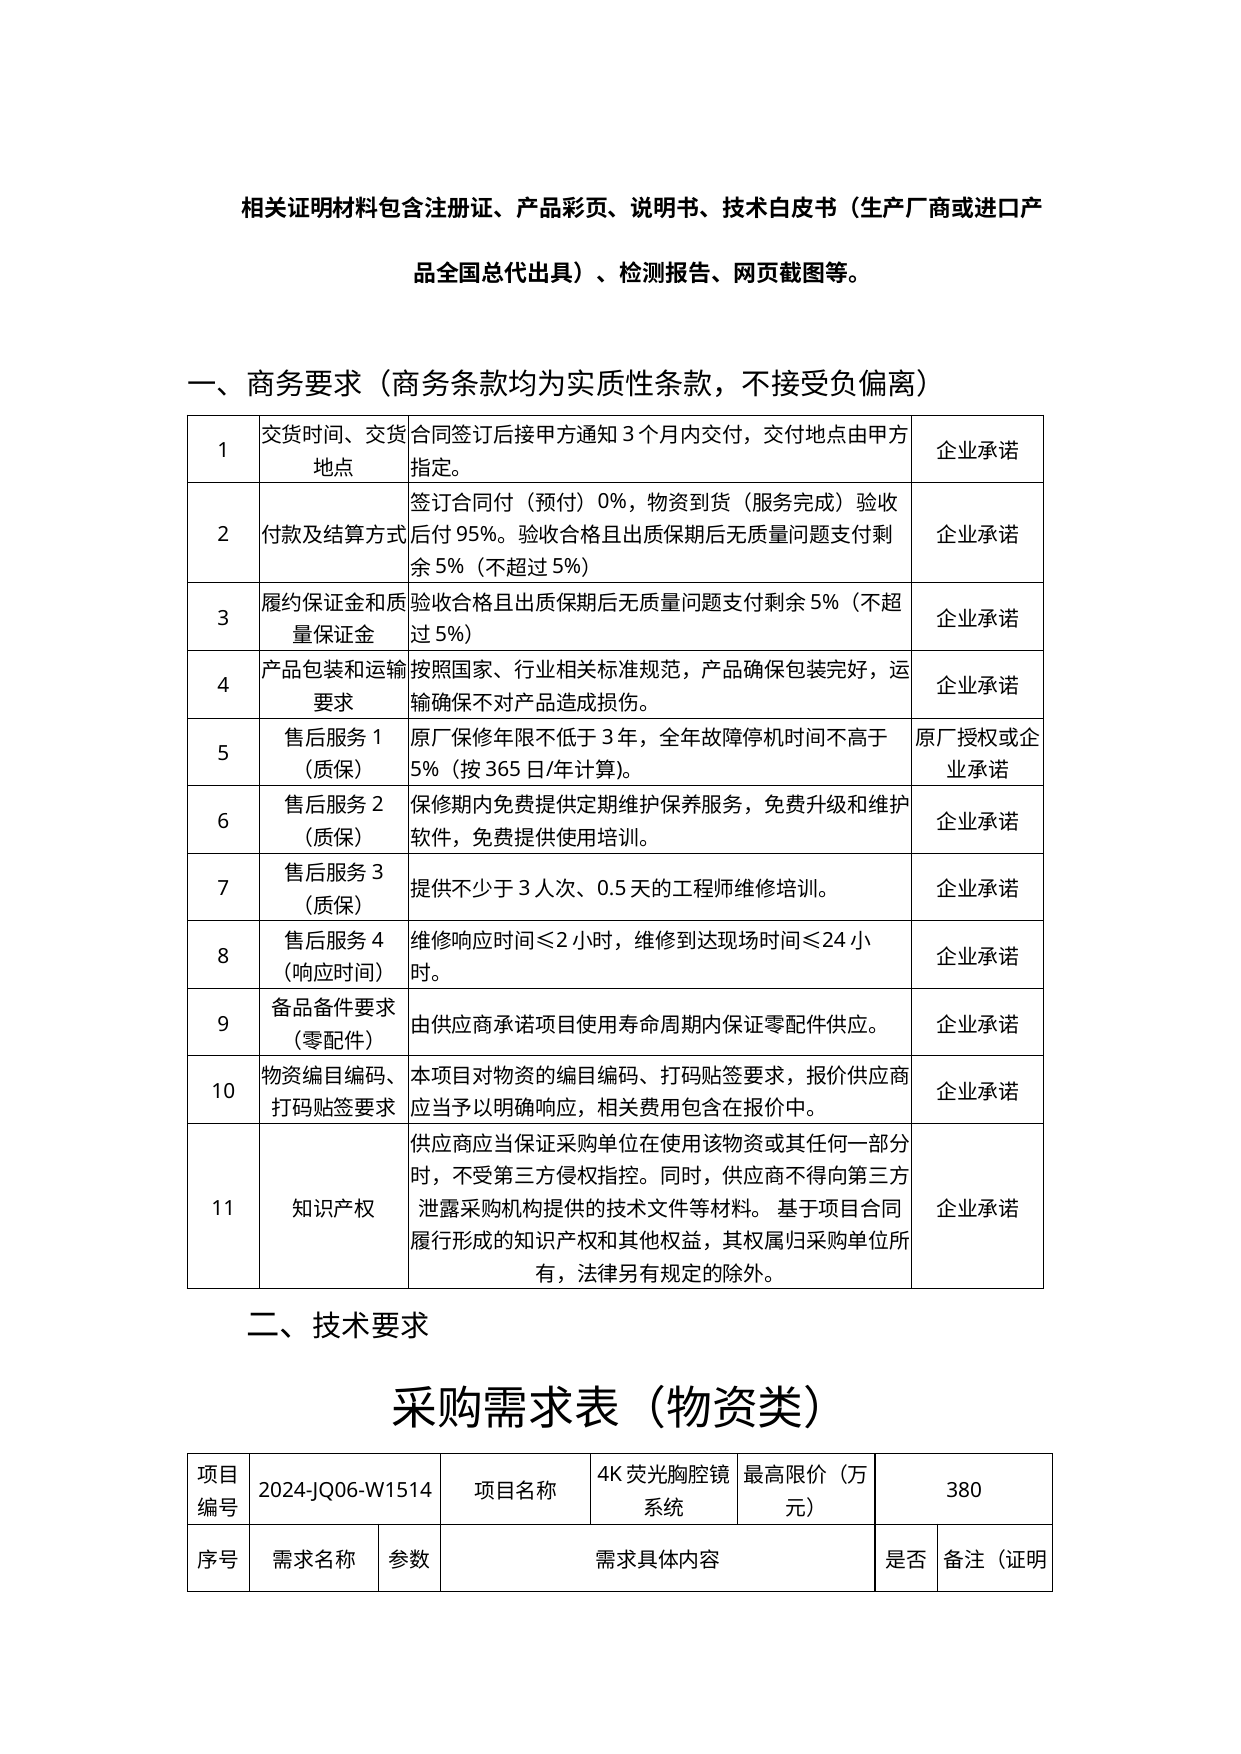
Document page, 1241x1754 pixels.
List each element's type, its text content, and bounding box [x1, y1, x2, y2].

table_cell 售后服务2 （质保） [260, 786, 408, 853]
table_cell 原厂授权或企业承诺 [912, 719, 1043, 785]
table_cell 签订合同付（预付）0%，物资到货（服务完成）验收后付95%。验收合格且出质保期后无质量问题支付剩余5%（不超过5%） [409, 483, 911, 582]
subtitle 技术要求 [187, 1289, 1053, 1354]
table_cell 是否量化 [876, 1525, 937, 1591]
table_cell 5 [188, 719, 259, 785]
table_cell 8 [188, 921, 259, 988]
table_header 交货时间、交货地点 [260, 416, 408, 482]
table_cell 380 [876, 1454, 1052, 1523]
table_cell 物资编目编码、打码贴签要求 [260, 1056, 408, 1123]
table_cell 供应商应当保证采购单位在使用该物资或其任何一部分时，不受第三方侵权指控。同时，供应商不得向第三方泄露采购机构提供的技术文件等材料。 基于项目合同履行形成的知识产权和其他权益，其权属归采购单位所有，法律另有规定的除外。 [409, 1124, 911, 1288]
table_cell 需求具体内容 [441, 1525, 874, 1591]
table_cell 2024-JQ06-W1514 [250, 1454, 440, 1523]
table_cell 售后服务4 （响应时间） [260, 921, 408, 988]
table_cell 企业承诺 [912, 1124, 1043, 1288]
table_cell 维修响应时间≤2小时，维修到达现场时间≤24小时。 [409, 921, 911, 988]
table_cell 售后服务3 （质保） [260, 854, 408, 920]
table_cell 企业承诺 [912, 583, 1043, 650]
table_cell 企业承诺 [912, 854, 1043, 920]
table_cell 履约保证金和质量保证金 [260, 583, 408, 650]
table_cell 企业承诺 [912, 921, 1043, 988]
table_cell 6 [188, 786, 259, 853]
table_cell 7 [188, 854, 259, 920]
table_cell 按照国家、行业相关标准规范，产品确保包装完好，运输确保不对产品造成损伤。 [409, 651, 911, 717]
table_cell 项目名称 [441, 1454, 590, 1523]
table_cell 9 [188, 989, 259, 1055]
table_cell 4K荧光胸腔镜系统 [591, 1454, 737, 1523]
table_cell 企业承诺 [912, 786, 1043, 853]
table_cell 企业承诺 [912, 651, 1043, 717]
table_cell 需求名称 [250, 1525, 378, 1591]
table_cell 序号 [188, 1525, 249, 1591]
table_header 采购需求表（物资类） [188, 1354, 1053, 1453]
table_cell 原厂保修年限不低于3年，全年故障停机时间不高于5%（按365日/年计算)。 [409, 719, 911, 785]
table_header 企业承诺 [912, 416, 1043, 482]
table_header 1 [188, 416, 259, 482]
list 商务要求（商务条款均为实质性条款，不接受负偏离） [187, 349, 1053, 414]
table_cell 售后服务1 （质保） [260, 719, 408, 785]
table_cell 备注（证明材料等其他要求） [938, 1525, 1052, 1591]
table_cell 项目编号 [188, 1454, 249, 1523]
table_cell 由供应商承诺项目使用寿命周期内保证零配件供应。 [409, 989, 911, 1055]
table_cell 3 [188, 583, 259, 650]
table_cell 本项目对物资的编目编码、打码贴签要求，报价供应商应当予以明确响应，相关费用包含在报价中。 [409, 1056, 911, 1123]
table_cell 4 [188, 651, 259, 717]
text 相关证明材料包含注册证、产品彩页、说明书、技术白皮书（生产厂商或进口产品全国总代出具）、检测报告、网页截图等。 [231, 174, 1053, 304]
table_cell 提供不少于3人次、0.5天的工程师维修培训。 [409, 854, 911, 920]
table_cell 保修期内免费提供定期维护保养服务，免费升级和维护软件，免费提供使用培训。 [409, 786, 911, 853]
table_cell 知识产权 [260, 1124, 408, 1288]
table_cell 产品包装和运输要求 [260, 651, 408, 717]
table_header 合同签订后接甲方通知3个月内交付，交付地点由甲方指定。 [409, 416, 911, 482]
table_cell 企业承诺 [912, 483, 1043, 582]
table_cell 企业承诺 [912, 989, 1043, 1055]
table_cell 备品备件要求（零配件） [260, 989, 408, 1055]
table_cell 企业承诺 [912, 1056, 1043, 1123]
table_cell 最高限价（万元） [738, 1454, 874, 1523]
table_cell 验收合格且出质保期后无质量问题支付剩余5%（不超过5%） [409, 583, 911, 650]
table_cell 10 [188, 1056, 259, 1123]
table_cell 付款及结算方式 [260, 483, 408, 582]
table_cell 参数性质 [379, 1525, 440, 1591]
table_cell 11 [188, 1124, 259, 1288]
table_cell 2 [188, 483, 259, 582]
